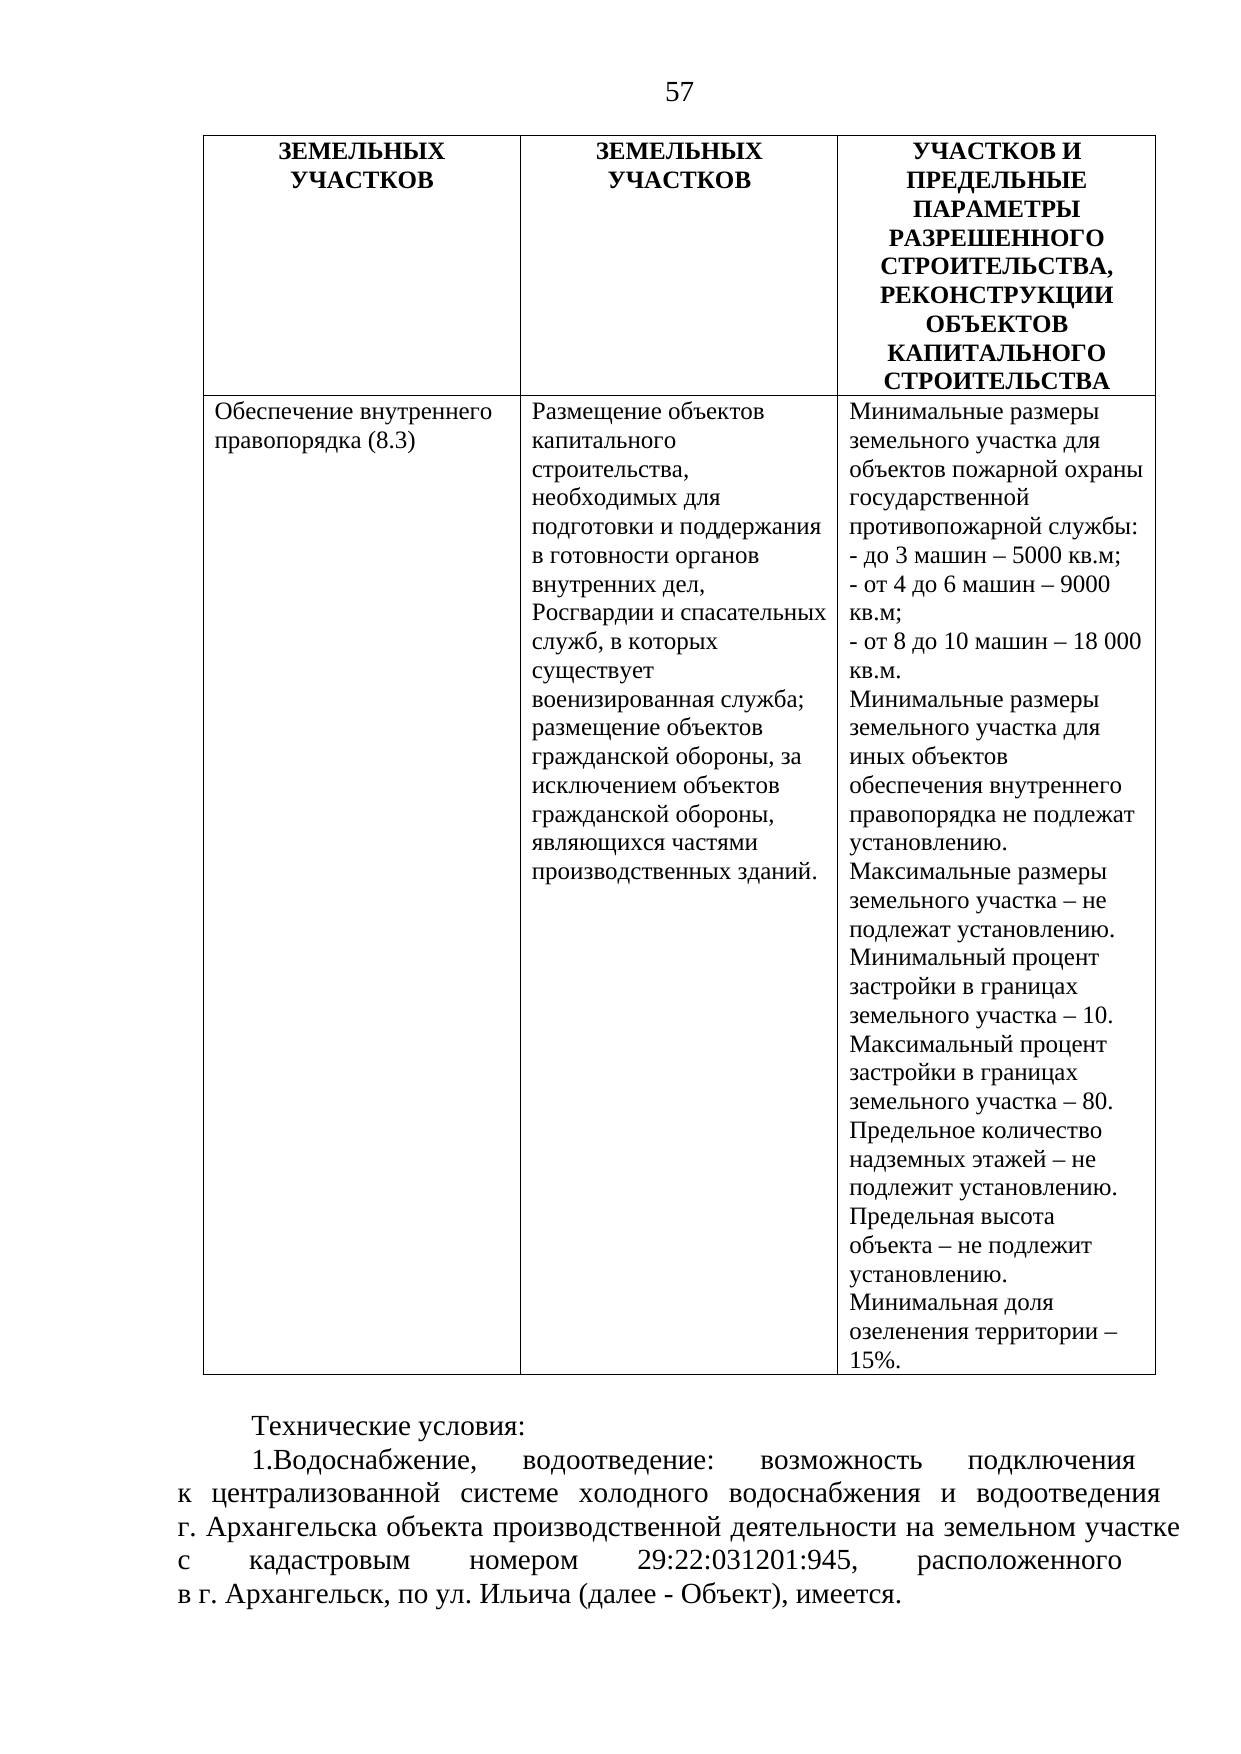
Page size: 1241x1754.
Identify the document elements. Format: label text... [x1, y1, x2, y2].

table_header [521, 136, 837, 395]
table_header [204, 136, 520, 395]
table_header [838, 136, 1155, 395]
table_cell Минимальные размеры земельного участка для объектов пожарной охраны государственной противопожарной службы: - до 3 машин – 5000 кв.м; - от 4 до 6 машин – 9000 кв.м; - от 8 до 10 машин – 18 000 кв.м. Минимальные размеры земельного участка для иных объектов обеспечения внутреннего правопорядка не подлежат установлению. Максимальные размеры земельного участка – не подлежат установлению. Минимальный процент застройки в границах земельного участка – 10. Максимальный процент застройки в границах земельного участка – 80. Предельное количество надземных этажей – не подлежит установлению. Предельная высота объекта – не подлежит установлению. Минимальная доля озеленения территории – 15%. [838, 396, 1155, 1374]
table_cell Размещение объектов капитального строительства, необходимых для подготовки и поддержания в готовности органов внутренних дел, Росгвардии и спасательных служб, в которых существует военизированная служба; размещение объектов гражданской обороны, за исключением объектов гражданской обороны, являющихся частями производственных зданий. [521, 396, 837, 1374]
text 1.Водоснабжение, водоотведение: возможность подключения к централизованной системе холодного водоснабжения и водоотведения г. Архангельска объекта производственной деятельности на земельном участке с кадастровым номером 29:22:031201:945, расположенного в г. Архангельск, по ул. Ильича (далее - Объект), имеется. [177, 1442, 1181, 1609]
table_cell Обеспечение внутреннего правопорядка (8.3) [204, 396, 520, 1374]
text Технические условия: [177, 1408, 1181, 1442]
